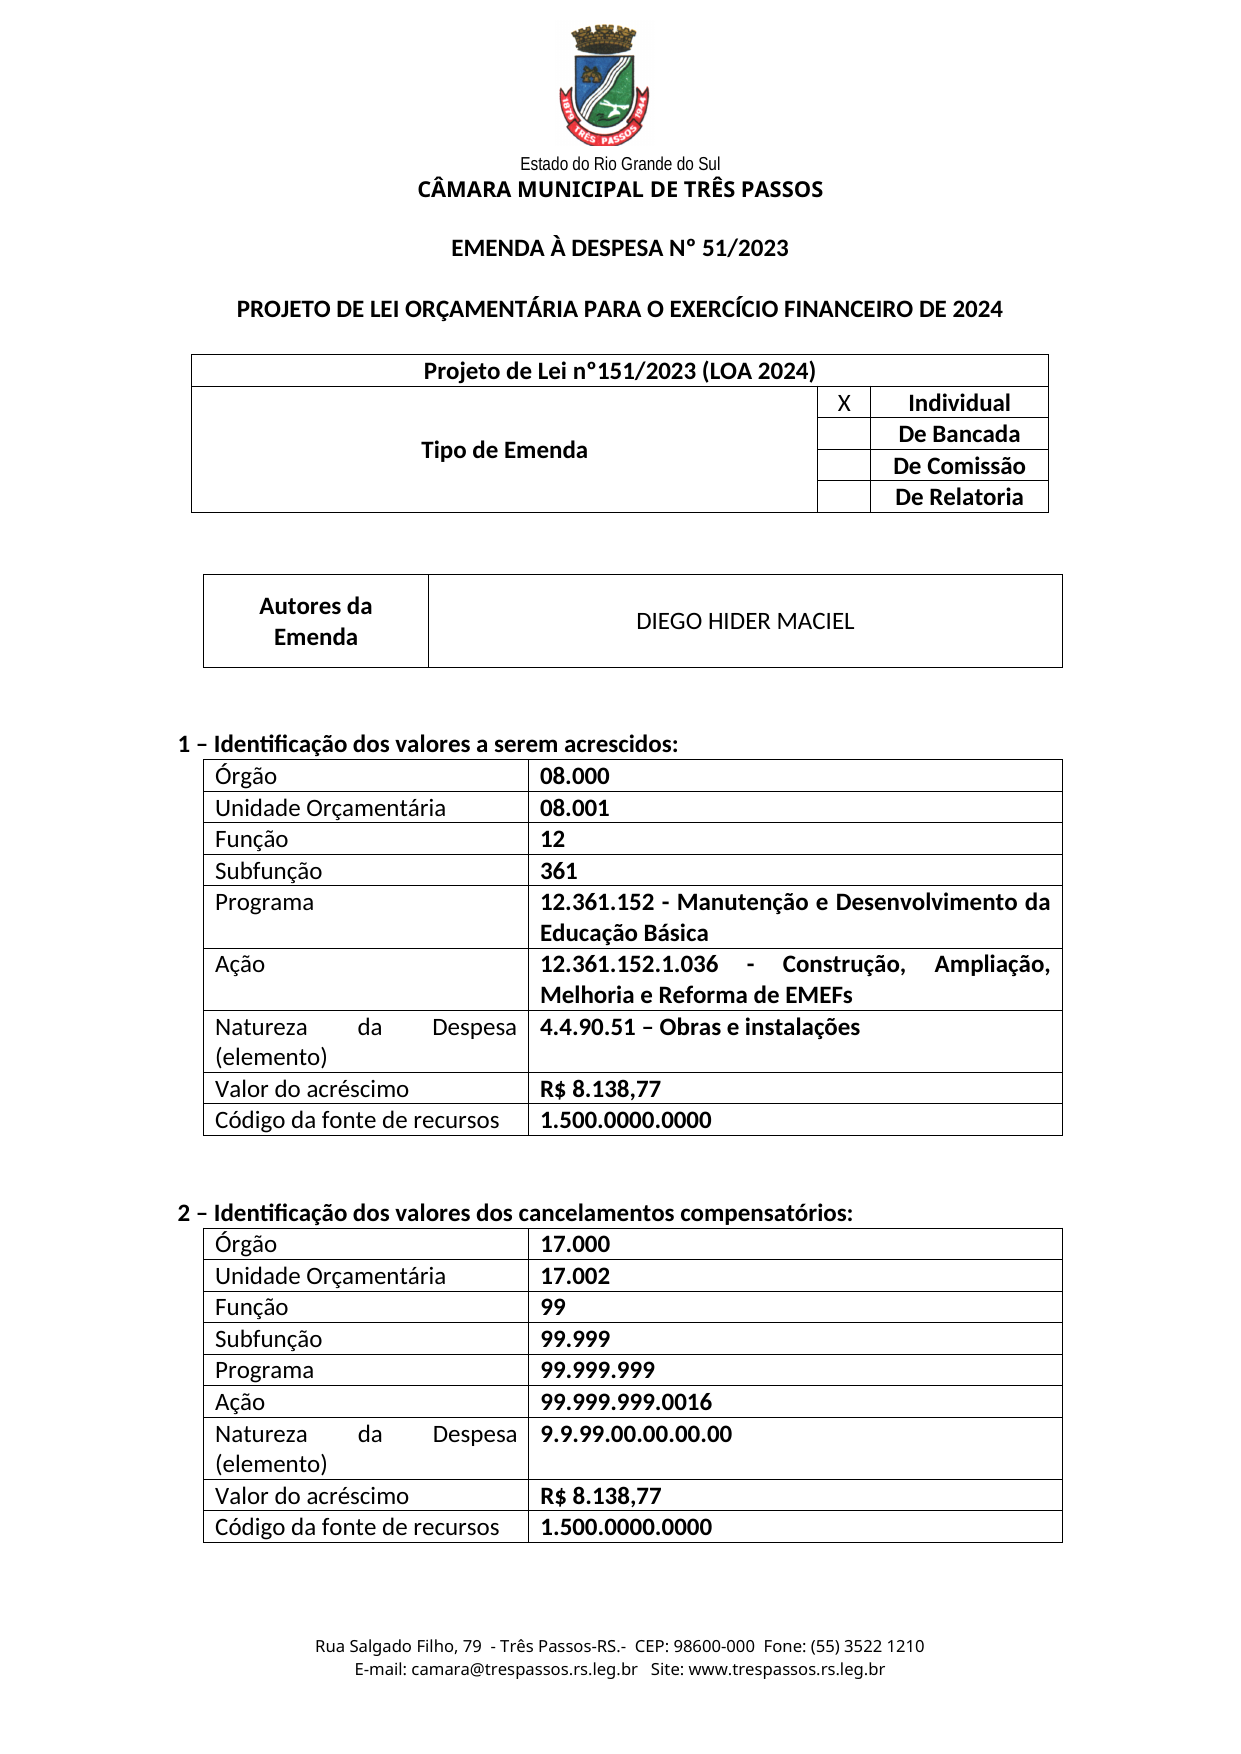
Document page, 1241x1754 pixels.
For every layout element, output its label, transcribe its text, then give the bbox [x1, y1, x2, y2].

table_cell Valor do acréscimo [204, 1073, 528, 1103]
picture [554, 20, 655, 146]
table_cell [818, 481, 870, 512]
table_cell Subfunção [204, 855, 528, 885]
table_cell R$ 8.138,77 [529, 1480, 1062, 1510]
table_cell [818, 450, 870, 480]
table_cell 17.002 [529, 1260, 1062, 1291]
table_cell Valor do acréscimo [204, 1480, 528, 1510]
table_cell Ação [204, 1386, 528, 1417]
table_header Autores da Emenda [204, 575, 428, 667]
table_cell 99.999.999.0016 [529, 1386, 1062, 1417]
table_cell 4.4.90.51 – Obras e instalações [529, 1011, 1062, 1072]
table_cell 12 [529, 823, 1062, 854]
table_header Projeto de Lei nº151/2023 (LOA 2024) [192, 355, 1048, 386]
text 2 – Identificação dos valores dos cancelamentos compensatórios: [177, 1197, 1063, 1227]
table_cell [818, 418, 870, 449]
table_cell 99 [529, 1292, 1062, 1322]
table_header DIEGO HIDER MACIEL [429, 575, 1062, 667]
table_cell Individual [871, 387, 1048, 417]
table_cell 9.9.99.00.00.00.00 [529, 1418, 1062, 1479]
table_cell Função [204, 823, 528, 854]
table_cell Unidade Orçamentária [204, 1260, 528, 1291]
table_cell X [818, 387, 870, 417]
table_cell Programa [204, 886, 528, 947]
text PROJETO DE LEI ORÇAMENTÁRIA PARA O EXERCÍCIO FINANCEIRO DE 2024 [177, 293, 1063, 323]
table_cell R$ 8.138,77 [529, 1073, 1062, 1103]
table_cell Natureza da Despesa (elemento) [204, 1011, 528, 1072]
text EMENDA À DESPESA Nº 51/2023 [177, 232, 1063, 262]
table_cell 1.500.0000.0000 [529, 1511, 1062, 1542]
table_cell Tipo de Emenda [192, 387, 817, 512]
table_header Órgão [204, 760, 528, 791]
table_cell 99.999.999 [529, 1355, 1062, 1385]
table_cell 361 [529, 855, 1062, 885]
table_cell Ação [204, 949, 528, 1009]
table_header Órgão [204, 1229, 528, 1259]
table_cell Código da fonte de recursos [204, 1104, 528, 1135]
table_header 17.000 [529, 1229, 1062, 1259]
table_cell 08.001 [529, 792, 1062, 822]
table_cell De Bancada [871, 418, 1048, 449]
table_cell Função [204, 1292, 528, 1322]
table_cell Unidade Orçamentária [204, 792, 528, 822]
table_header 08.000 [529, 760, 1062, 791]
table_cell De Relatoria [871, 481, 1048, 512]
table_cell Código da fonte de recursos [204, 1511, 528, 1542]
table_cell 12.361.152 - Manutenção e Desenvolvimento da Educação Básica [529, 886, 1062, 947]
table_cell 99.999 [529, 1323, 1062, 1354]
table_cell Subfunção [204, 1323, 528, 1354]
table_cell Programa [204, 1355, 528, 1385]
text 1 – Identificação dos valores a serem acrescidos: [177, 729, 1063, 759]
table_cell De Comissão [871, 450, 1048, 480]
table_cell 1.500.0000.0000 [529, 1104, 1062, 1135]
table_cell Natureza da Despesa (elemento) [204, 1418, 528, 1479]
table_cell 12.361.152.1.036 - Construção, Ampliação, Melhoria e Reforma de EMEFs [529, 949, 1062, 1009]
